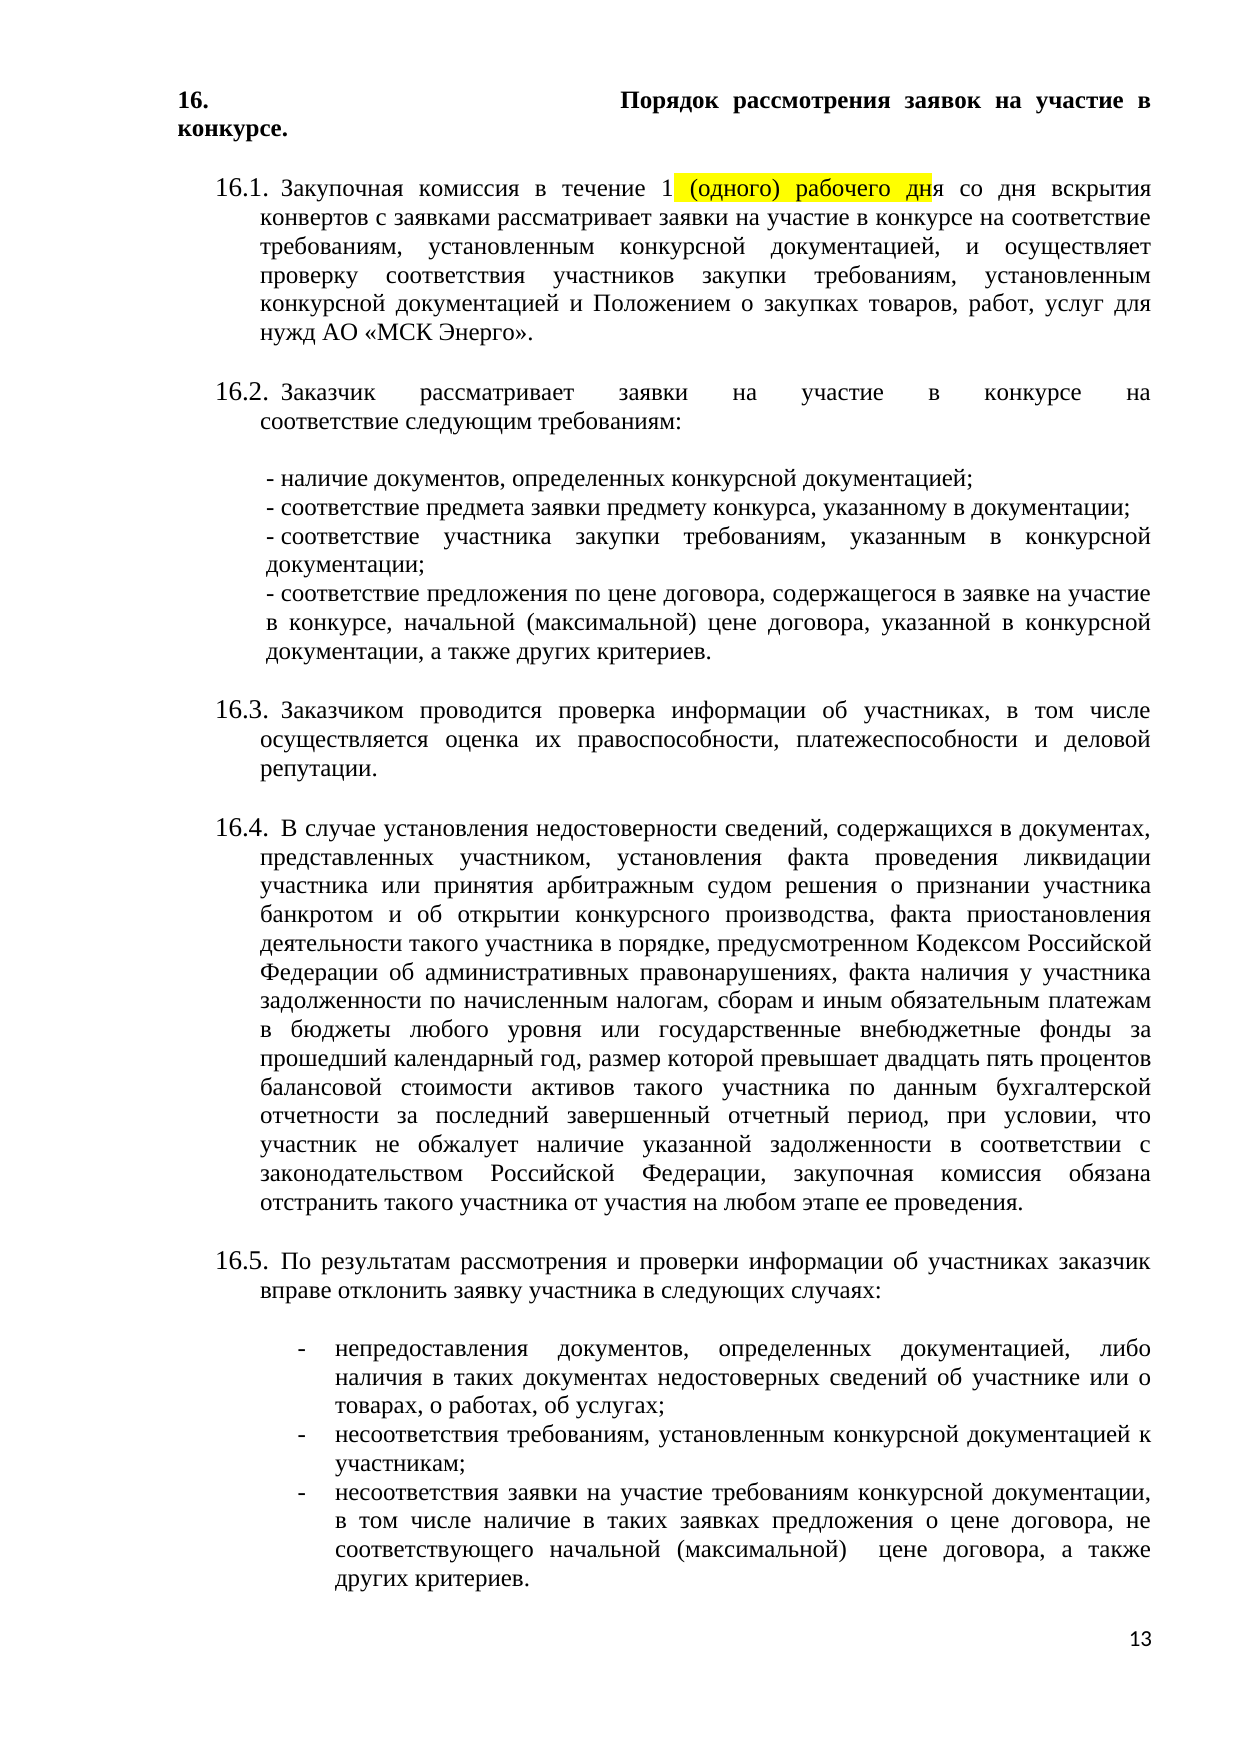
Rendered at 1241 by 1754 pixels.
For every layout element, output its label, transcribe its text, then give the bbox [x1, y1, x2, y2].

list несоответствия заявки на участие требованиям конкурсной документации, в том числе наличие в таких заявках предложения о цене договора, не соответствующего начальной (максимальной) цене договора, а также других критериев. [297, 1477, 1152, 1592]
list наличие документов, определенных конкурсной документацией; [266, 463, 1152, 492]
list непредоставления документов, определенных документацией, либо наличия в таких документах недостоверных сведений об участнике или о товарах, о работах, об услугах; [297, 1333, 1152, 1419]
list По результатам рассмотрения и проверки информации об участниках заказчик вправе отклонить заявку участника в следующих случаях: [215, 1244, 1152, 1304]
list Порядок рассмотрения заявок на участие в конкурсе. [177, 85, 1152, 142]
list несоответствия требованиям, установленным конкурсной документацией к участникам; [297, 1419, 1152, 1477]
list В случае установления недостоверности сведений, содержащихся в документах, представленных участником, установления факта проведения ликвидации участника или принятия арбитражным судом решения о признании участника банкротом и об открытии конкурсного производства, факта приостановления деятельности такого участника в порядке, предусмотренном Кодексом Российской Федерации об административных правонарушениях, факта наличия у участника задолженности по начисленным налогам, сборам и иным обязательным платежам в бюджеты любого уровня или государственные внебюджетные фонды за прошедший календарный год, размер которой превышает двадцать пять процентов балансовой стоимости активов такого участника по данным бухгалтерской отчетности за последний завершенный отчетный период, при условии, что участник не обжалует наличие указанной задолженности в соответствии с законодательством Российской Федерации, закупочная комиссия обязана отстранить такого участника от участия на любом этапе ее проведения. [215, 811, 1152, 1216]
list соответствие предложения по цене договора, содержащегося в заявке на участие в конкурсе, начальной (максимальной) цене договора, указанной в конкурсной документации, а также других критериев. [266, 578, 1152, 664]
list Закупочная комиссия в течение 1 (одного) рабочего дня со дня вскрытия конвертов с заявками рассматривает заявки на участие в конкурсе на соответствие требованиям, установленным конкурсной документацией, и осуществляет проверку соответствия участников закупки требованиям, установленным конкурсной документацией и Положением о закупках товаров, работ, услуг для нужд АО «МСК Энерго». [215, 171, 1152, 346]
list соответствие предмета заявки предмету конкурса, указанному в документации; [266, 492, 1152, 521]
list Заказчиком проводится проверка информации об участниках, в том числе осуществляется оценка их правоспособности, платежеспособности и деловой репутации. [215, 693, 1152, 782]
list соответствие участника закупки требованиям, указанным в конкурсной документации; [266, 521, 1152, 578]
list Заказчик рассматривает заявки на участие в конкурсе на соответствие следующим требованиям: [215, 375, 1152, 434]
